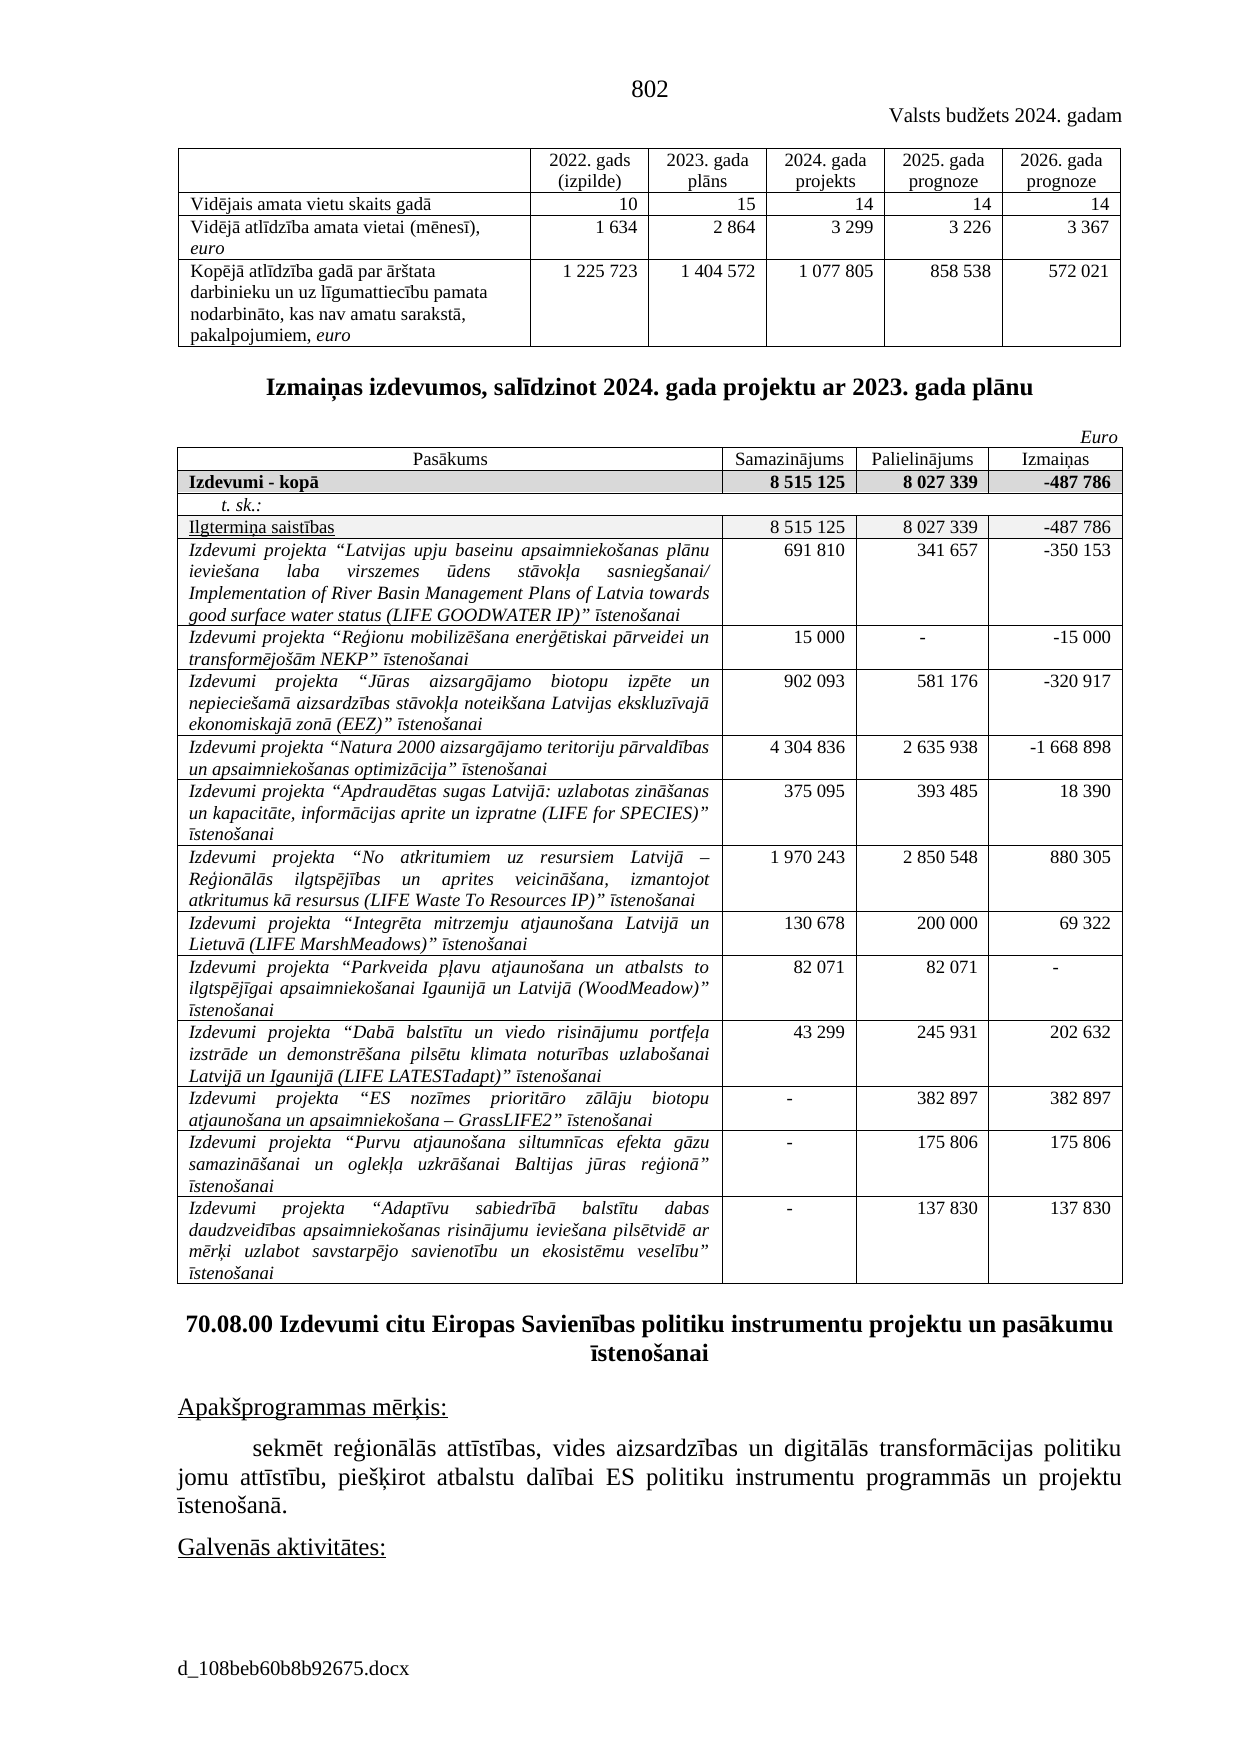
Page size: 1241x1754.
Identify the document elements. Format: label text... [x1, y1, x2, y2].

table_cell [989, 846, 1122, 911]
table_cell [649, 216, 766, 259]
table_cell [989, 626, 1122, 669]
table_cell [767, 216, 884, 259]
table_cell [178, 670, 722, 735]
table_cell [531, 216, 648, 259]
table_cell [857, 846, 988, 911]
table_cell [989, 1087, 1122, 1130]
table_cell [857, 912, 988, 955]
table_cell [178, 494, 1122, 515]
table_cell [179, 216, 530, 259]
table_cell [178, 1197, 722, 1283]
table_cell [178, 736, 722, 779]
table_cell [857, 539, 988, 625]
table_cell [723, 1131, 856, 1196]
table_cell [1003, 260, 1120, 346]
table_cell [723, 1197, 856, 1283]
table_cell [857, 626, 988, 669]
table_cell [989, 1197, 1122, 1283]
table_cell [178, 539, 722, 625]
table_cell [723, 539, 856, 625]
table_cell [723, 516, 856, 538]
text 70.08.00 Izdevumi citu Eiropas Savienības politiku instrumentu projektu un pasākumu īstenošanai [177, 1309, 1122, 1367]
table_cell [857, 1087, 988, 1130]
text Galvenās aktivitātes: [177, 1532, 1122, 1561]
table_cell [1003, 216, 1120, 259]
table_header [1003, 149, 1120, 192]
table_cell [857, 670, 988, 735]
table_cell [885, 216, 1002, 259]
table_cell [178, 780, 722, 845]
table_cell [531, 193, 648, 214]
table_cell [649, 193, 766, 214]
text Apakšprogrammas mērķis: [177, 1392, 1122, 1421]
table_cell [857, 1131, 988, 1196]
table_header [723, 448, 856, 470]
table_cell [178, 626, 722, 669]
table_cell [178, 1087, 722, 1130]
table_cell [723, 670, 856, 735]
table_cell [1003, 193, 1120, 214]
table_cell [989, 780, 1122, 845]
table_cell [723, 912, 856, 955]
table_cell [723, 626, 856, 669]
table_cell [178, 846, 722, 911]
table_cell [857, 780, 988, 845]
text Izmaiņas izdevumos, salīdzinot 2024. gada projektu ar 2023. gada plānu [177, 372, 1122, 401]
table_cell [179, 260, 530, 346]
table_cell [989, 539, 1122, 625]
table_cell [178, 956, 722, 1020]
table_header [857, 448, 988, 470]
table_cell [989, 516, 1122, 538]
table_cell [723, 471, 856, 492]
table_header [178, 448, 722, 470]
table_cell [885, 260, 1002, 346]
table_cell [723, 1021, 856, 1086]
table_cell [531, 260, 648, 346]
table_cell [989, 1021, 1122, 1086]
text sekmēt reģionālās attīstības, vides aizsardzības un digitālās transformācijas politiku jomu attīstību, piešķirot atbalstu dalībai ES politiku instrumentu programmās un projektu īstenošanā. [177, 1433, 1122, 1519]
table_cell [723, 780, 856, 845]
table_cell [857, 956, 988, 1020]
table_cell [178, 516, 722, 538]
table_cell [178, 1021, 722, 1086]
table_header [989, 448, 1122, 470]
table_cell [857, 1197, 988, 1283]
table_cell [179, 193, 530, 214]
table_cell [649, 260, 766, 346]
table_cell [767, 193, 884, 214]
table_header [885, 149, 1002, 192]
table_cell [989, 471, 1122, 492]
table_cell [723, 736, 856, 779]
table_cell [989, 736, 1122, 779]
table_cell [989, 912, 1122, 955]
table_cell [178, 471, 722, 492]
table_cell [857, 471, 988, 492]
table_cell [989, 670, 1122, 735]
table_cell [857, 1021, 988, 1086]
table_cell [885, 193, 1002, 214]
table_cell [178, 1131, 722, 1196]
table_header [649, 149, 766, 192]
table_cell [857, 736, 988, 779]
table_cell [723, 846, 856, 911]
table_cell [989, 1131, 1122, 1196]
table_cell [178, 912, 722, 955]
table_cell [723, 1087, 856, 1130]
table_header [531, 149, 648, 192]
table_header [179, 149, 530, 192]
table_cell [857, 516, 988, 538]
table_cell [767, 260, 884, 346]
text Euro [1002, 426, 1122, 447]
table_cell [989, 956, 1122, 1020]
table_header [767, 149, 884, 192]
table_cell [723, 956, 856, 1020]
